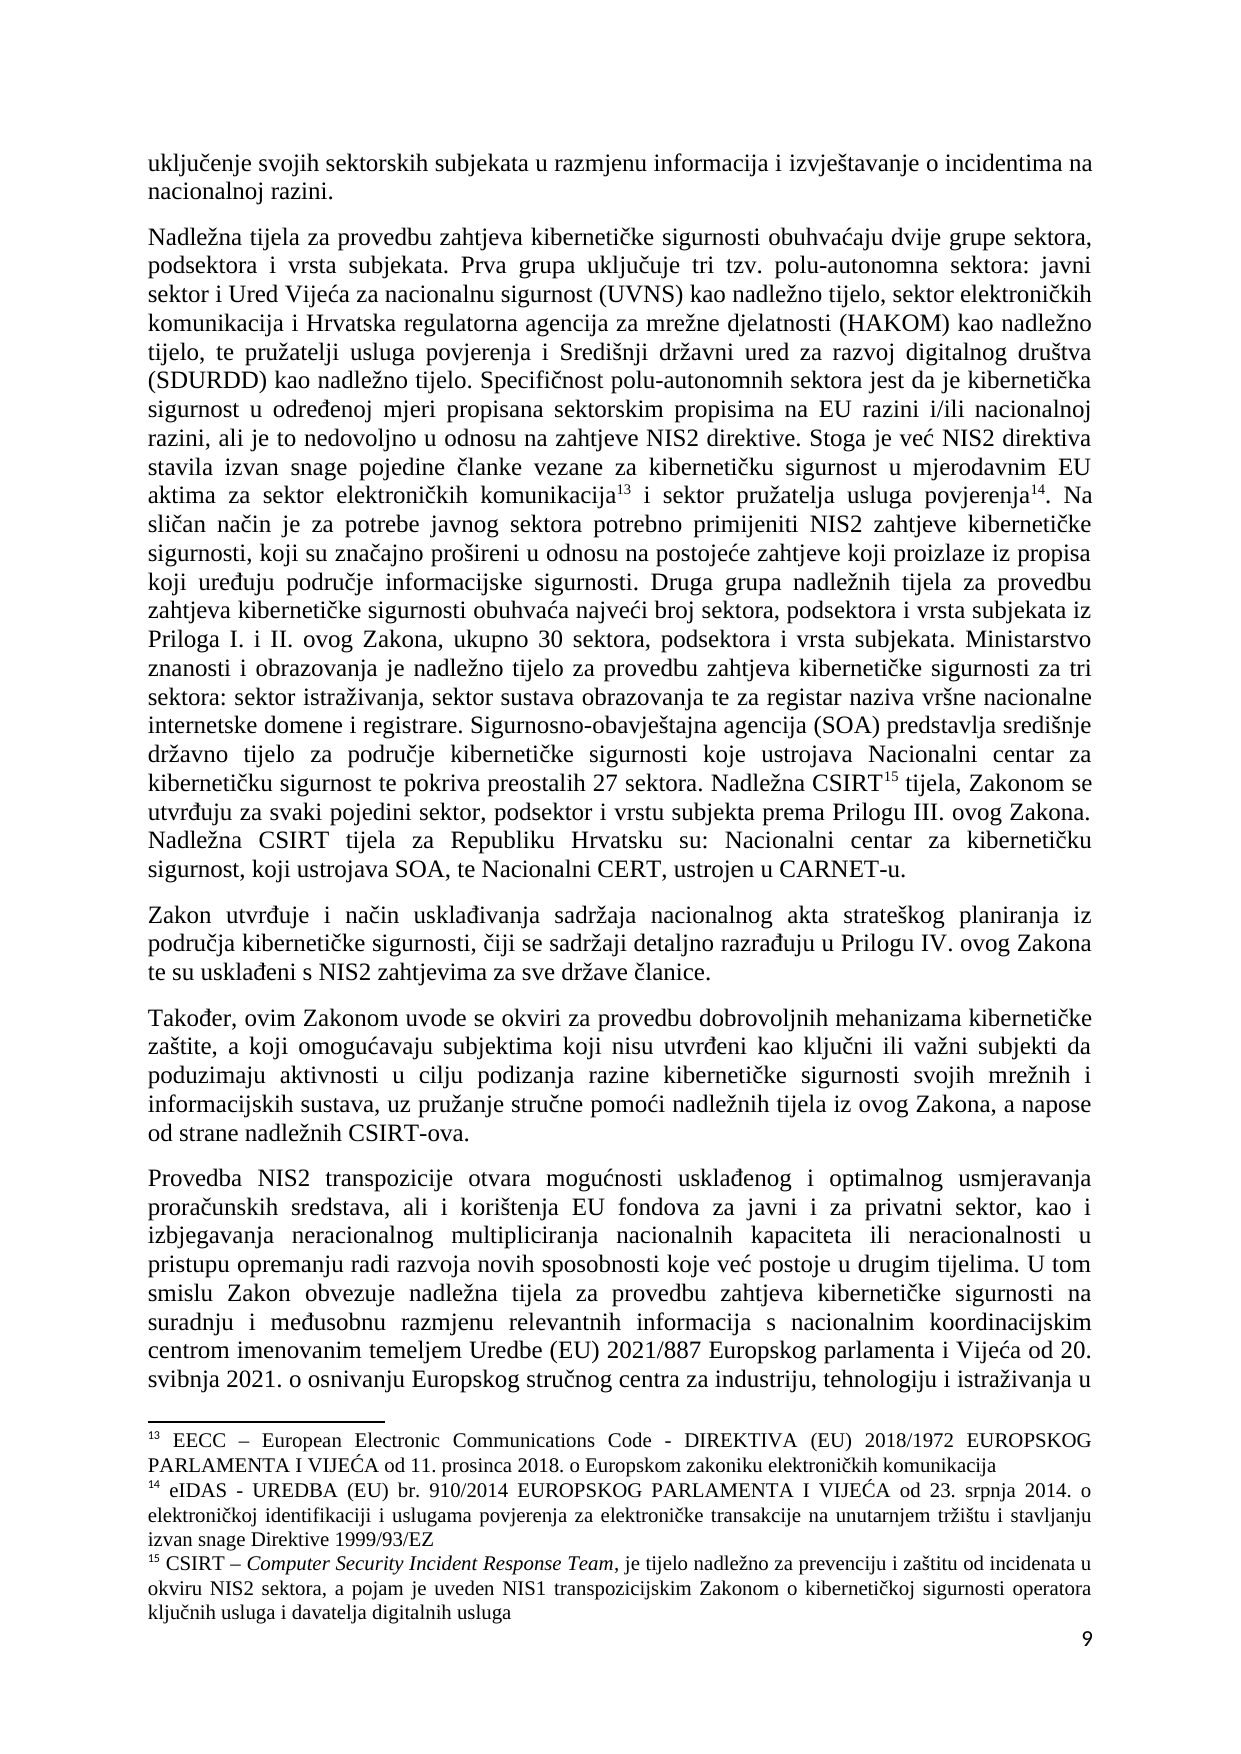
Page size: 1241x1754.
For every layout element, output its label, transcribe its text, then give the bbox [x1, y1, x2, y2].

text Također, ovim Zakonom uvode se okviri za provedbu dobrovoljnih mehanizama kibernetičke zaštite, a koji omogućavaju subjektima koji nisu utvrđeni kao ključni ili važni subjekti da poduzimaju aktivnosti u cilju podizanja razine kibernetičke sigurnosti svojih mrežnih i informacijskih sustava, uz pružanje stručne pomoći nadležnih tijela iz ovog Zakona, a napose od strane nadležnih CSIRT-ova. [148, 1003, 1093, 1146]
text Zakon utvrđuje i način usklađivanja sadržaja nacionalnog akta strateškog planiranja iz područja kibernetičke sigurnosti, čiji se sadržaji detaljno razrađuju u Prilogu IV. ovog Zakona te su usklađeni s NIS2 zahtjevima za sve države članice. [148, 900, 1093, 986]
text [148, 1163, 1093, 1393]
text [148, 148, 1093, 205]
text Nadležna tijela za provedbu zahtjeva kibernetičke sigurnosti obuhvaćaju dvije grupe sektora, podsektora i vrsta subjekata. Prva grupa uključuje tri tzv. polu-autonomna sektora: javni sektor i Ured Vijeća za nacionalnu sigurnost (UVNS) kao nadležno tijelo, sektor elektroničkih komunikacija i Hrvatska regulatorna agencija za mrežne djelatnosti (HAKOM) kao nadležno tijelo, te pružatelji usluga povjerenja i Središnji državni ured za razvoj digitalnog društva (SDURDD) kao nadležno tijelo. Specifičnost polu-autonomnih sektora jest da je kibernetička sigurnost u određenoj mjeri propisana sektorskim propisima na EU razini i/ili nacionalnoj razini, ali je to nedovoljno u odnosu na zahtjeve NIS2 direktive. Stoga je već NIS2 direktiva stavila izvan snage pojedine članke vezane za kibernetičku sigurnost u mjerodavnim EU aktima za sektor elektroničkih komunikacija i sektor pružatelja usluga povjerenja. Na sličan način je za potrebe javnog sektora potrebno primijeniti NIS2 zahtjeve kibernetičke sigurnosti, koji su značajno prošireni u odnosu na postojeće zahtjeve koji proizlaze iz propisa koji uređuju područje informacijske sigurnosti. Druga grupa nadležnih tijela za provedbu zahtjeva kibernetičke sigurnosti obuhvaća najveći broj sektora, podsektora i vrsta subjekata iz Priloga I. i II. ovog Zakona, ukupno 30 sektora, podsektora i vrsta subjekata. Ministarstvo znanosti i obrazovanja je nadležno tijelo za provedbu zahtjeva kibernetičke sigurnosti za tri sektora: sektor istraživanja, sektor sustava obrazovanja te za registar naziva vršne nacionalne internetske domene i registrare. Sigurnosno-obavještajna agencija (SOA) predstavlja središnje državno tijelo za područje kibernetičke sigurnosti koje ustrojava Nacionalni centar za kibernetičku sigurnost te pokriva preostalih 27 sektora. Nadležna CSIRT tijela, Zakonom se utvrđuju za svaki pojedini sektor, podsektor i vrstu subjekta prema Prilogu III. ovog Zakona. Nadležna CSIRT tijela za Republiku Hrvatsku su: Nacionalni centar za kibernetičku sigurnost, koji ustrojava SOA, te Nacionalni CERT, ustrojen u CARNET-u. [148, 222, 1093, 883]
